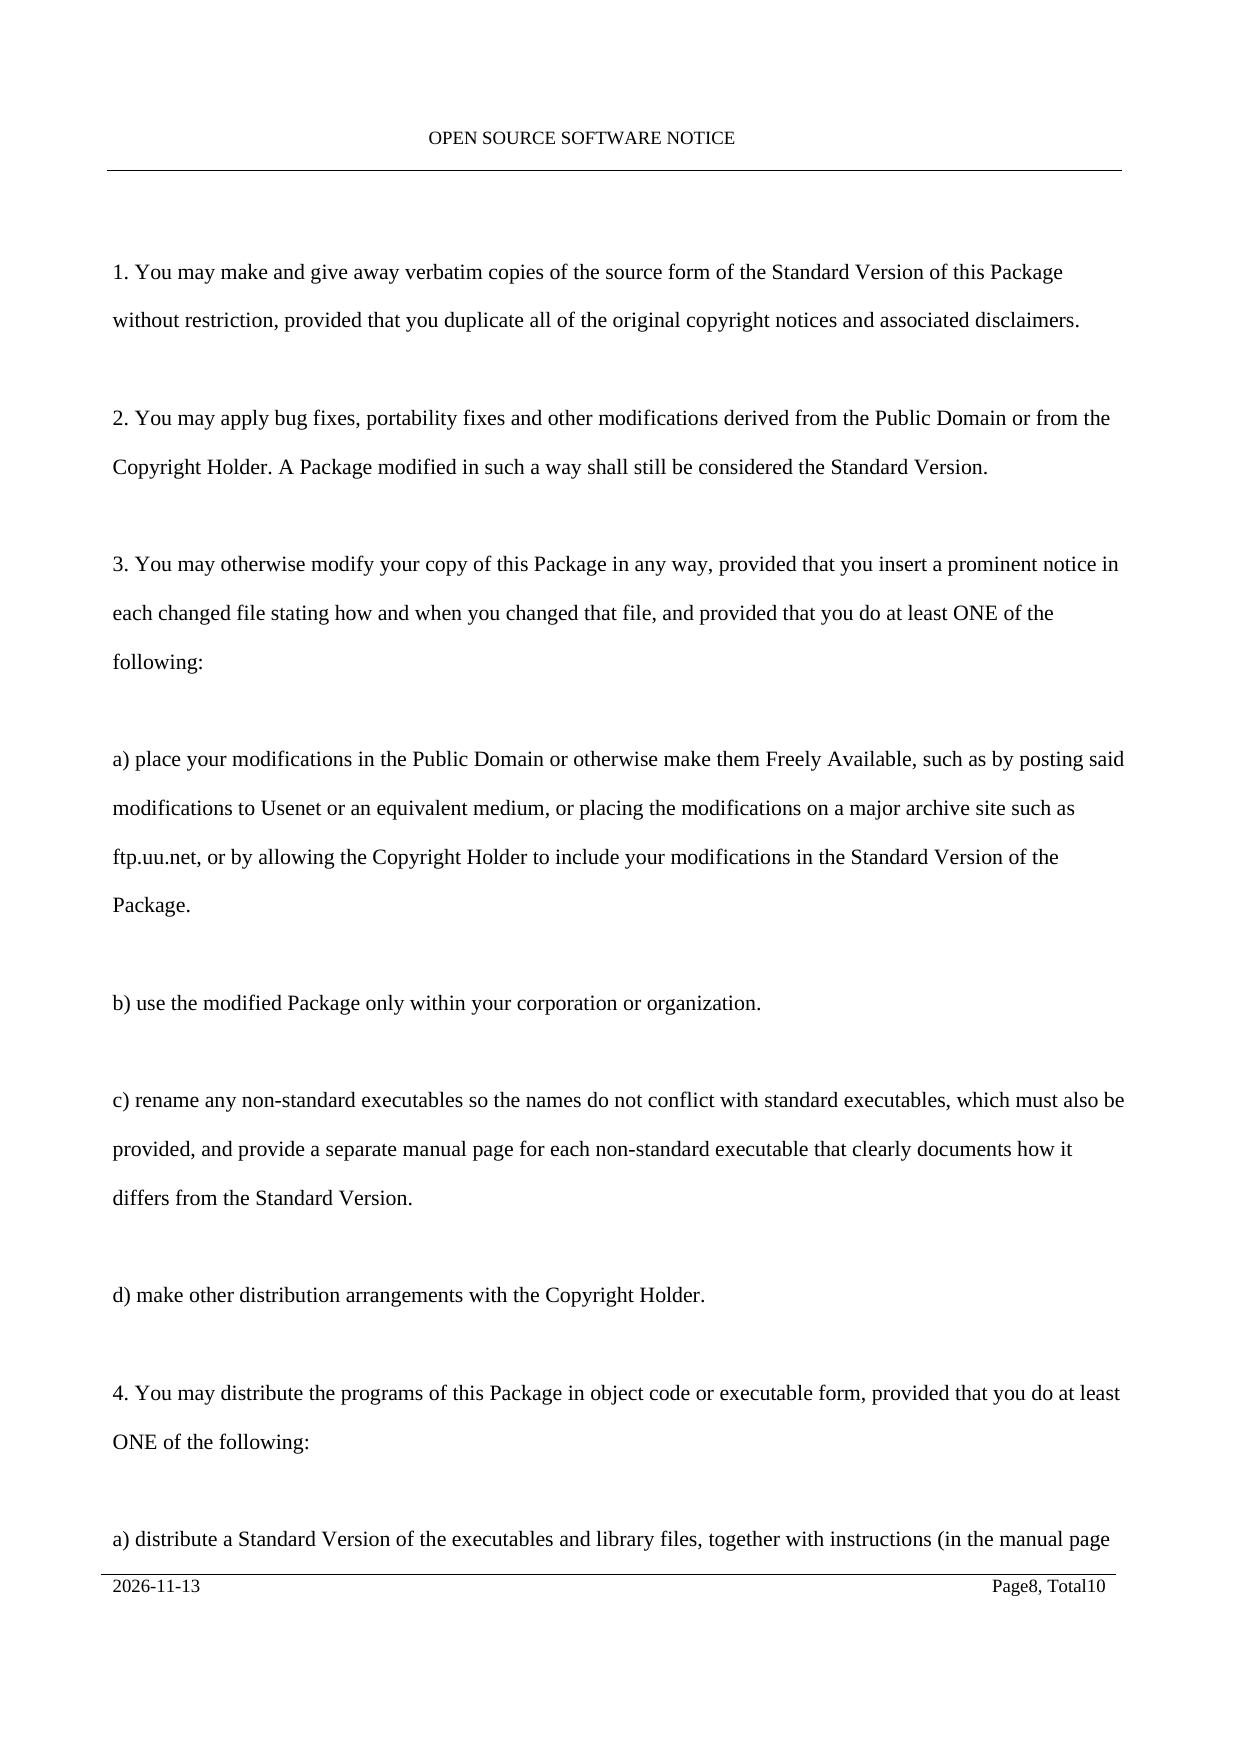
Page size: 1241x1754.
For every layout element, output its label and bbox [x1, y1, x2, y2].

text [112, 206, 1128, 1555]
